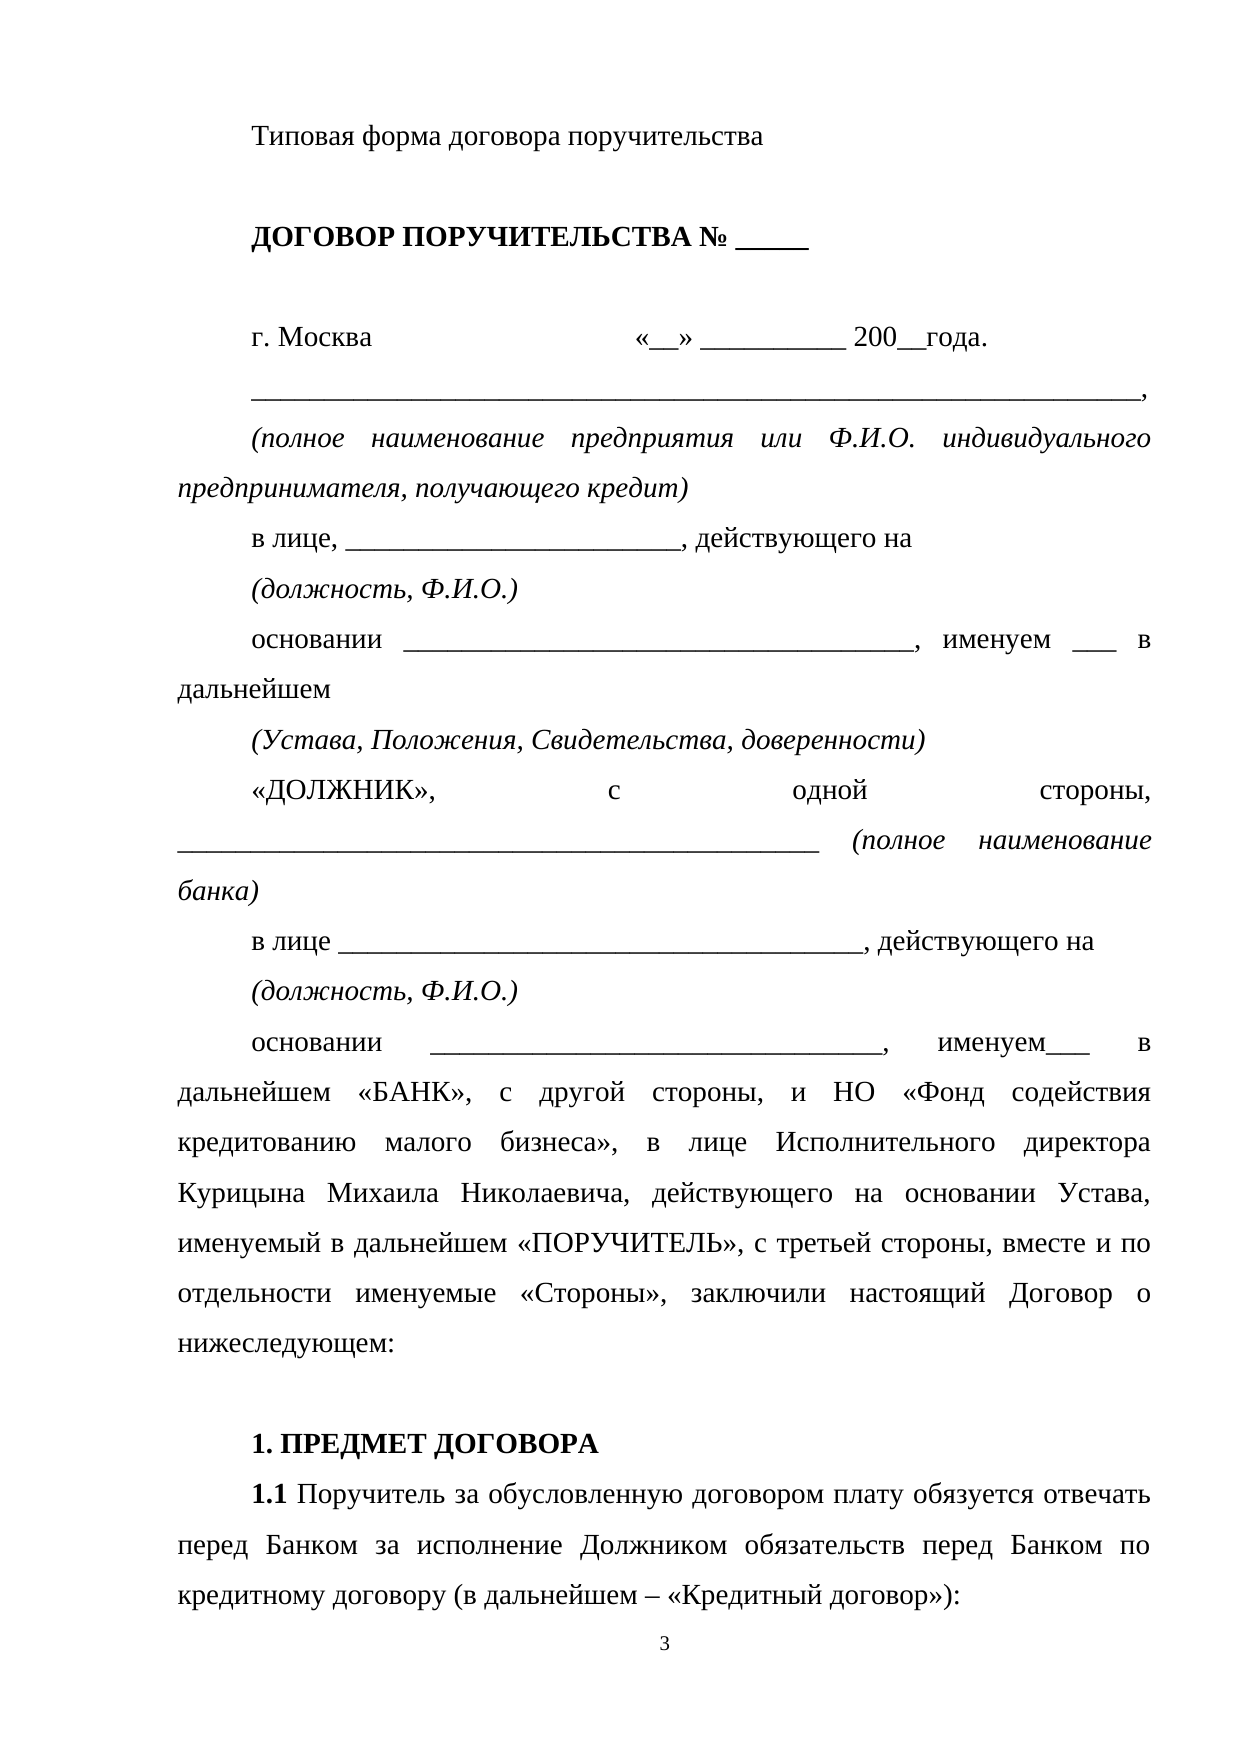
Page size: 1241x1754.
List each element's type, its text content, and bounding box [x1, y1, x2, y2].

text основании ___________________________________, именуем ___ в дальнейшем [177, 621, 1152, 705]
text 1.1 Поручитель за обусловленную договором плату обязуется отвечать перед Банком за исполнение Должником обязательств перед Банком по кредитному договору (в дальнейшем – «Кредитный договор»): [177, 1477, 1152, 1611]
text в лице ____________________________________, действующего на [177, 923, 1152, 957]
text ДОГОВОР ПОРУЧИТЕЛЬСТВА № _____ [177, 219, 1152, 252]
text 1. ПРЕДМЕТ ДОГОВОРА [177, 1426, 1152, 1460]
text в лице, _______________________, действующего на [177, 521, 1152, 554]
text _____________________________________________________________, [177, 370, 1152, 403]
text (должность, Ф.И.О.) [177, 973, 1152, 1007]
text г. Москва «__» __________ 200__года. [177, 319, 1152, 353]
text (Устава, Положения, Свидетельства, доверенности) [177, 722, 1152, 755]
text Типовая форма договора поручительства [177, 118, 1152, 152]
text «ДОЛЖНИК», с одной стороны, ____________________________________________ (полное наименование банка) [177, 772, 1152, 906]
text основании _______________________________, именуем___ в дальнейшем «БАНК», с другой стороны, и НО «Фонд содействия кредитованию малого бизнеса», в лице Исполнительного директора Курицына Михаила Николаевича, действующего на основании Устава, именуемый в дальнейшем «ПОРУЧИТЕЛЬ», с третьей стороны, вместе и по отдельности именуемые «Стороны», заключили настоящий Договор о нижеследующем: [177, 1024, 1152, 1359]
text (полное наименование предприятия или Ф.И.О. индивидуального предпринимателя, получающего кредит) [177, 420, 1152, 504]
text (должность, Ф.И.О.) [177, 571, 1152, 604]
